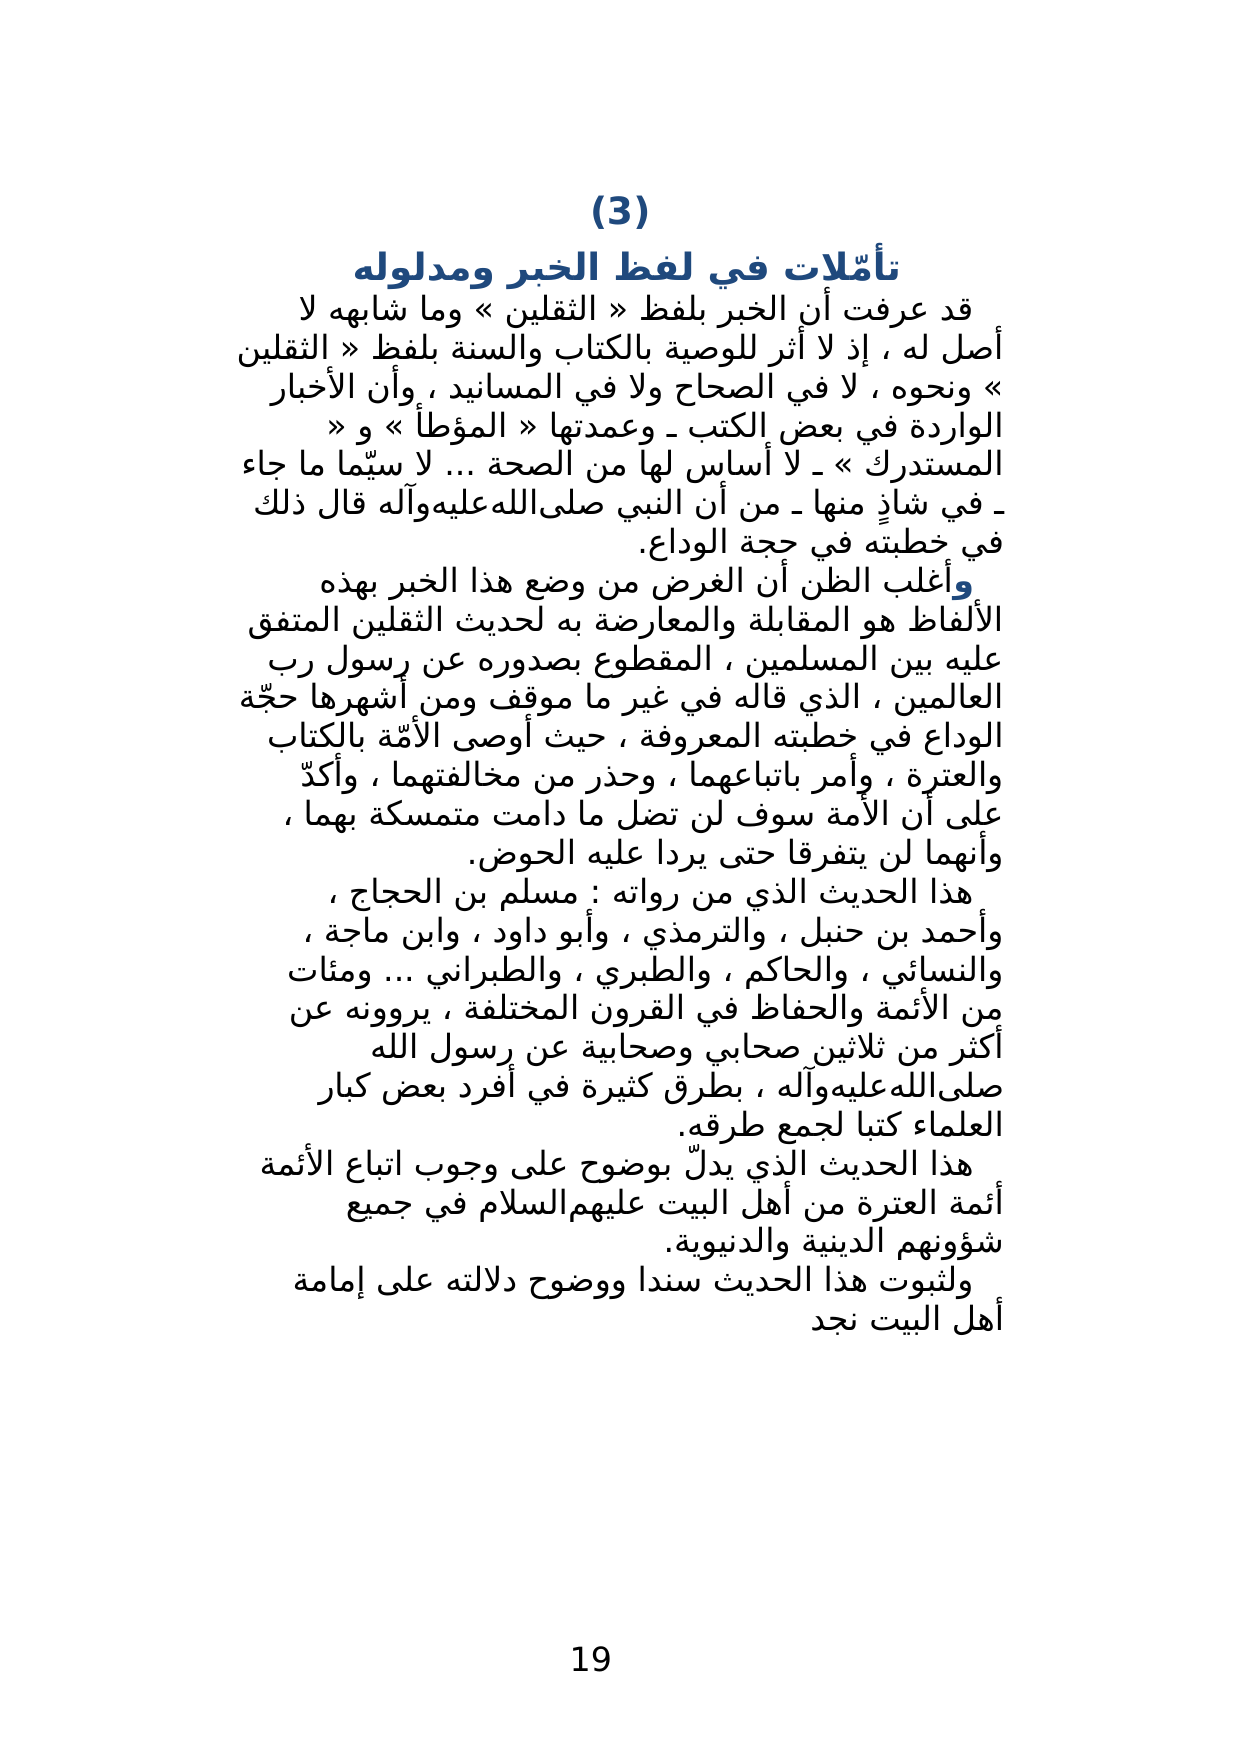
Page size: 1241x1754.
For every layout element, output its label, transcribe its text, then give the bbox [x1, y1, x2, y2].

subtitle تأمّلات في لفظ الخبر ومدلوله [236, 246, 1004, 289]
subtitle (3) [236, 190, 1004, 233]
text هذا الحديث الذي من رواته : مسلم بن الحجاج ، وأحمد بن حنبل ، والترمذي ، وأبو داود ، وابن ماجة ، والنسائي ، والحاكم ، والطبري ، والطبراني ... ومئات من الأئمة والحفاظ في القرون المختلفة ، يروونه عن أكثر من ثلاثين صحابي وصحابية عن رسول الله صلى‌الله‌عليه‌وآله ، بطرق كثيرة في أفرد بعض كبار العلماء كتبا لجمع طرقه. [236, 872, 1004, 1144]
text قد عرفت أن الخبر بلفظ « الثقلين » وما شابهه لا أصل له ، إذ لا أثر للوصية بالكتاب والسنة بلفظ « الثقلين » ونحوه ، لا في الصحاح ولا في المسانيد ، وأن الأخبار الواردة في بعض الكتب ـ وعمدتها « المؤطأ » و « المستدرك » ـ لا أساس لها من الصحة ... لا سيّما ما جاء ـ في شاذٍ منها ـ من أن النبي صلى‌الله‌عليه‌وآله قال ذلك في خطبته في حجة الوداع. [236, 289, 1004, 561]
text هذا الحديث الذي يدلّ بوضوح على وجوب اتباع الأئمة أئمة العترة من أهل البيت عليهم‌السلام في جميع شؤونهم الدينية والدنيوية. [236, 1144, 1004, 1261]
text ولثبوت هذا الحديث سندا ووضوح دلالته على إمامة أهل البيت نجد [236, 1261, 1004, 1338]
text وأغلب الظن أن الغرض من وضع هذا الخبر بهذه الألفاظ هو المقابلة والمعارضة به لحديث الثقلين المتفق عليه بين المسلمين ، المقطوع بصدوره عن رسول رب العالمين ، الذي قاله في غير ما موقف ومن أشهرها حجّة الوداع في خطبته المعروفة ، حيث أوصى الأمّة بالكتاب والعترة ، وأمر باتباعهما ، وحذر من مخالفتهما ، وأكدّ على أن الأمة سوف لن تضل ما دامت متمسكة بهما ، وأنهما لن يتفرقا حتى يردا عليه الحوض. [236, 561, 1004, 872]
